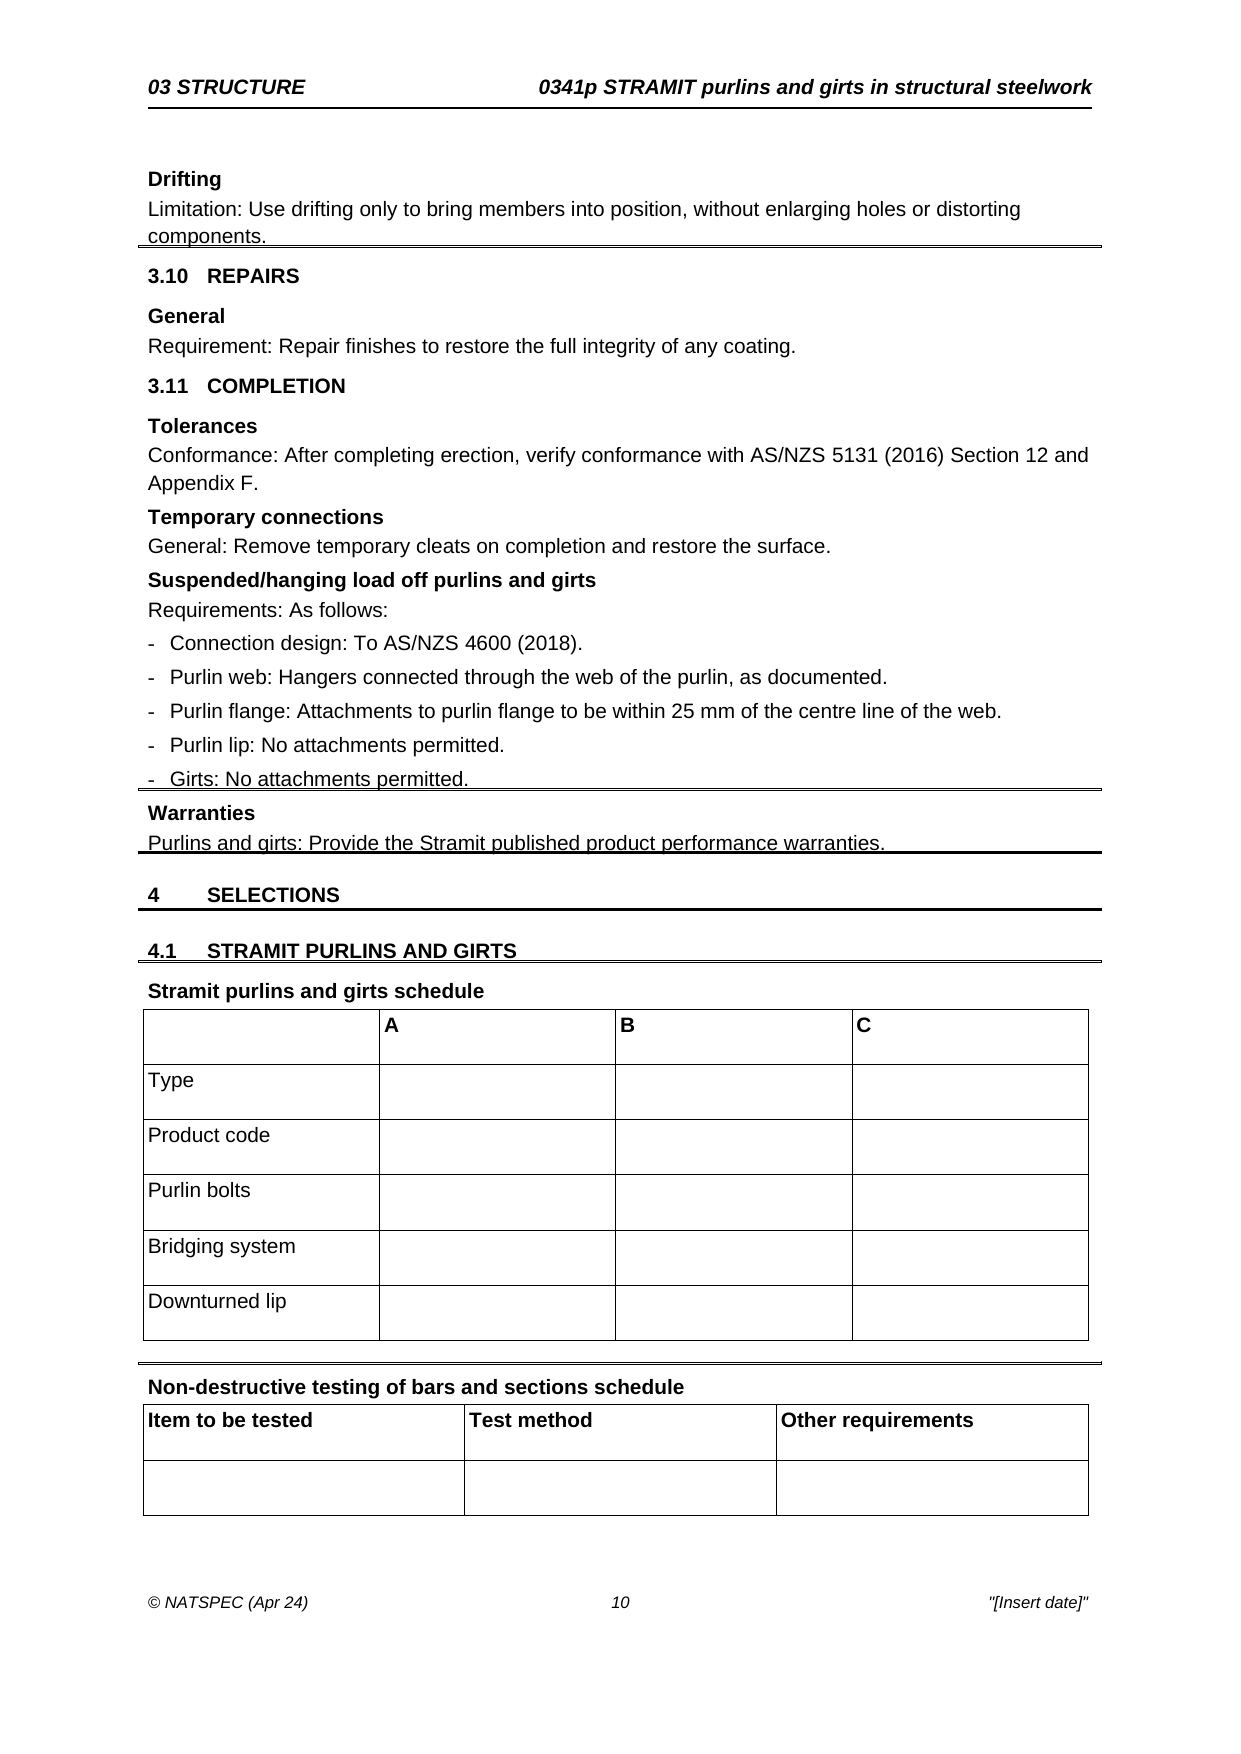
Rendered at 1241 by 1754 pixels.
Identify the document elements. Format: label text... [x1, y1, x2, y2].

table_cell [616, 1231, 852, 1285]
table_cell Bridging system [144, 1231, 379, 1285]
table_cell Purlin bolts [144, 1175, 379, 1229]
text Purlin lip: No attachments permitted. [148, 733, 1092, 757]
subtitle Repairs [148, 264, 1092, 288]
subtitle Selections [148, 883, 1092, 908]
table_cell [380, 1286, 615, 1340]
table_header B [616, 1010, 852, 1064]
table_header C [853, 1010, 1088, 1064]
table_cell [853, 1120, 1088, 1174]
text Requirement: Repair finishes to restore the full integrity of any coating. [148, 334, 1092, 358]
table_cell [380, 1175, 615, 1229]
subtitle Non-destructive testing of bars and sections schedule [148, 1375, 1092, 1399]
subtitle General [148, 304, 1092, 328]
text Purlin flange: Attachments to purlin flange to be within 25 mm of the centre line of the web. [148, 699, 1092, 723]
text Purlins and girts: Provide the Stramit published product performance warranties. [148, 831, 1092, 851]
table_cell [616, 1286, 852, 1340]
text Purlin web: Hangers connected through the web of the purlin, as documented. [148, 665, 1092, 689]
table_header Item to be tested [144, 1405, 464, 1459]
text General: Remove temporary cleats on completion and restore the surface. [148, 534, 1092, 558]
table_header A [380, 1010, 615, 1064]
table_cell Downturned lip [144, 1286, 379, 1340]
table_cell [144, 1461, 464, 1515]
table_cell [853, 1065, 1088, 1119]
table_cell [380, 1120, 615, 1174]
table_cell [380, 1065, 615, 1119]
table_cell [853, 1175, 1088, 1229]
subtitle Stramit purlins and girts schedule [148, 979, 1092, 1003]
table_cell Product code [144, 1120, 379, 1174]
text Girts: No attachments permitted. [148, 767, 1092, 788]
subtitle Tolerances [148, 414, 1092, 438]
text Conformance: After completing erection, verify conformance with AS/NZS 5131 (2016) Section 12 and Appendix F. [148, 443, 1092, 495]
table_header Other requirements [777, 1405, 1088, 1459]
table_cell [380, 1231, 615, 1285]
table_cell Type [144, 1065, 379, 1119]
text Connection design: To AS/NZS 4600 (2018). [148, 631, 1092, 655]
table_cell [616, 1175, 852, 1229]
subtitle Drifting [148, 167, 1092, 191]
table_header Test method [465, 1405, 776, 1459]
subtitle Warranties [148, 801, 1092, 825]
table_cell [616, 1065, 852, 1119]
table_cell [465, 1461, 776, 1515]
subtitle Completion [148, 374, 1092, 398]
text Requirements: As follows: [148, 597, 1092, 621]
table_cell [853, 1286, 1088, 1340]
table_header [144, 1010, 379, 1064]
subtitle Suspended/hanging load off purlins and girts [148, 568, 1092, 592]
table_cell [777, 1461, 1088, 1515]
subtitle Stramit purlins and girts [148, 939, 1092, 960]
table_cell [853, 1231, 1088, 1285]
subtitle Temporary connections [148, 504, 1092, 528]
table_cell [616, 1120, 852, 1174]
text Limitation: Use drifting only to bring members into position, without enlarging holes or distorting components. [148, 197, 1092, 245]
